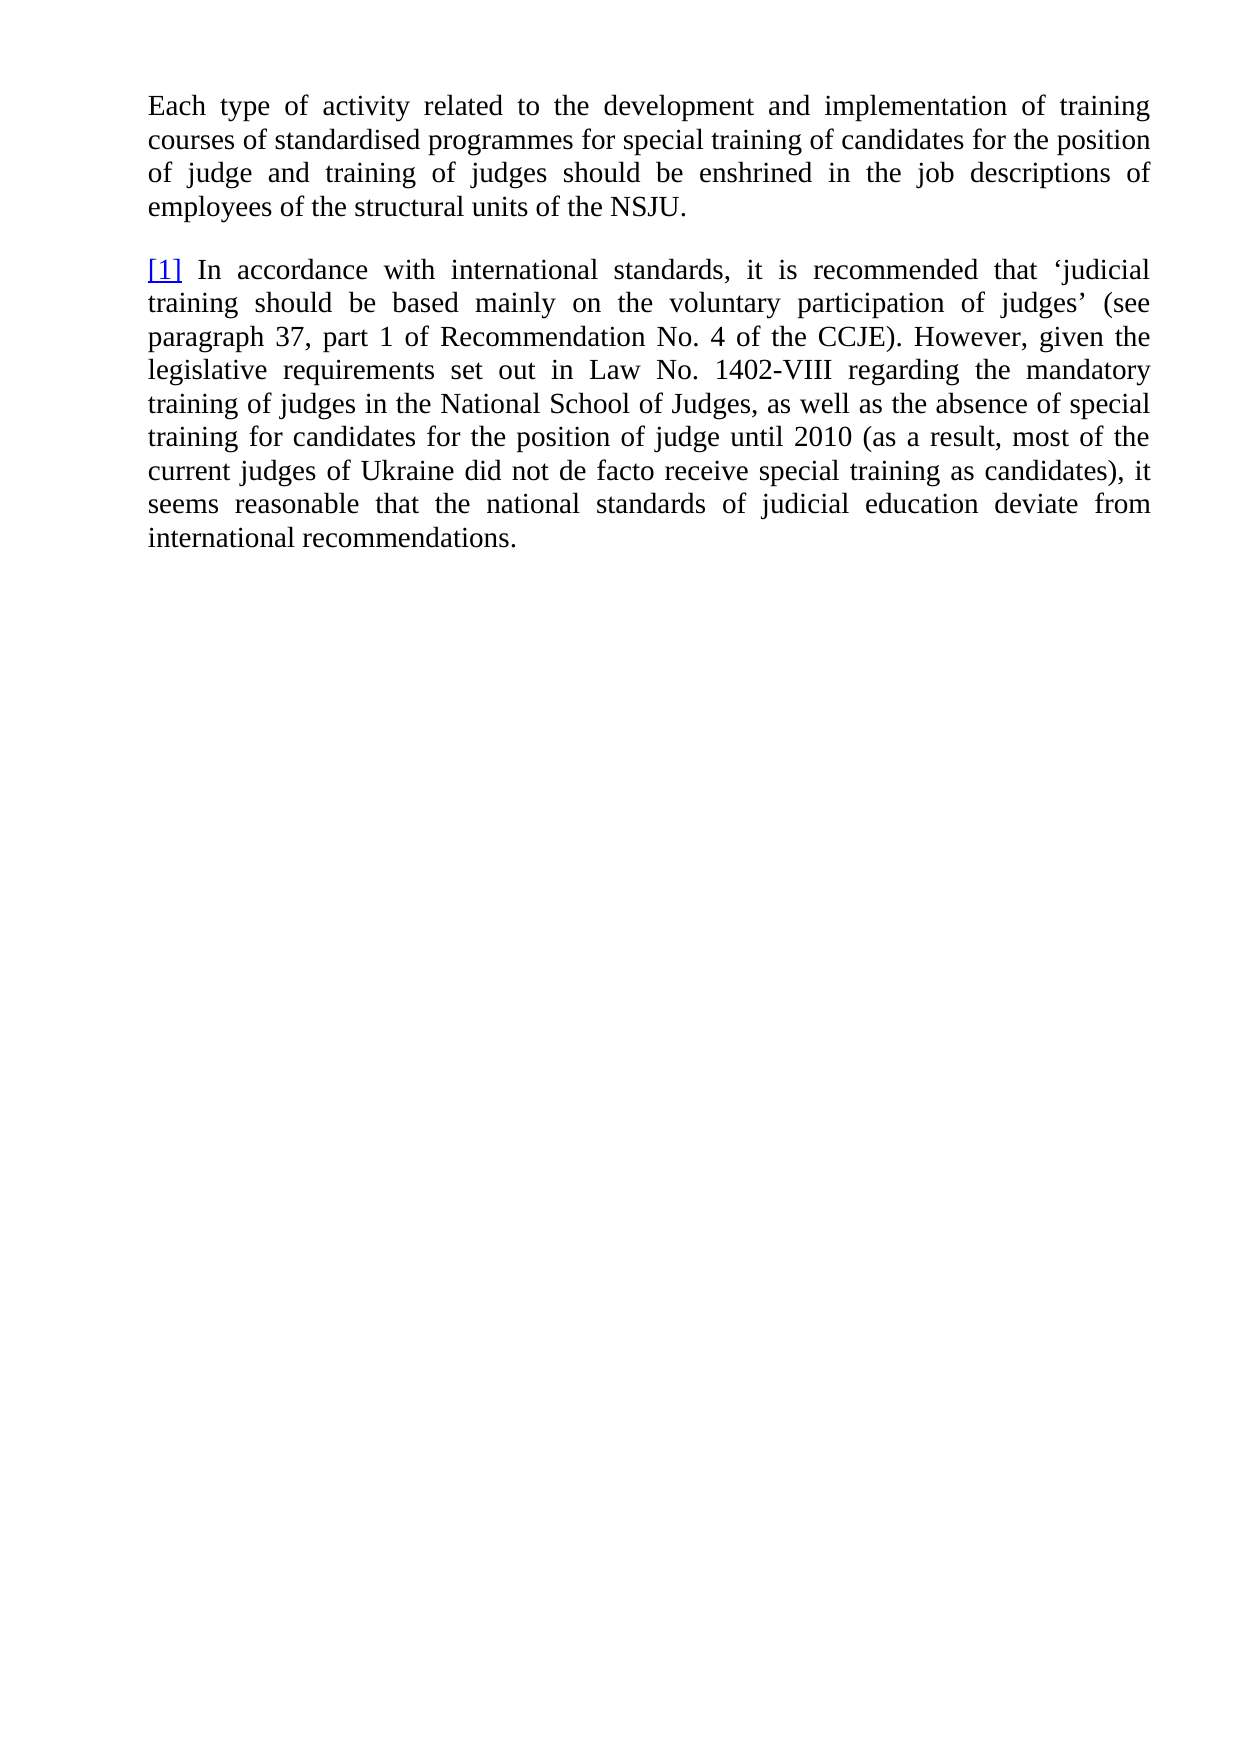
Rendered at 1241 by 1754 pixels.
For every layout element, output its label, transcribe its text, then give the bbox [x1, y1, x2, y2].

text [1] In accordance with international standards, it is recommended that ‘judicial training should be based mainly on the voluntary participation of judges’ (see paragraph 37, part 1 of Recommendation No. 4 of the CCJE). However, given the legislative requirements set out in Law No. 1402-VIII regarding the mandatory training of judges in the National School of Judges, as well as the absence of special training for candidates for the position of judge until 2010 (as a result, most of the current judges of Ukraine did not de facto receive special training as candidates), it seems reasonable that the national standards of judicial education deviate from international recommendations. [148, 252, 1152, 554]
text Each type of activity related to the development and implementation of training courses of standardised programmes for special training of candidates for the position of judge and training of judges should be enshrined in the job descriptions of employees of the structural units of the NSJU. [148, 88, 1152, 223]
